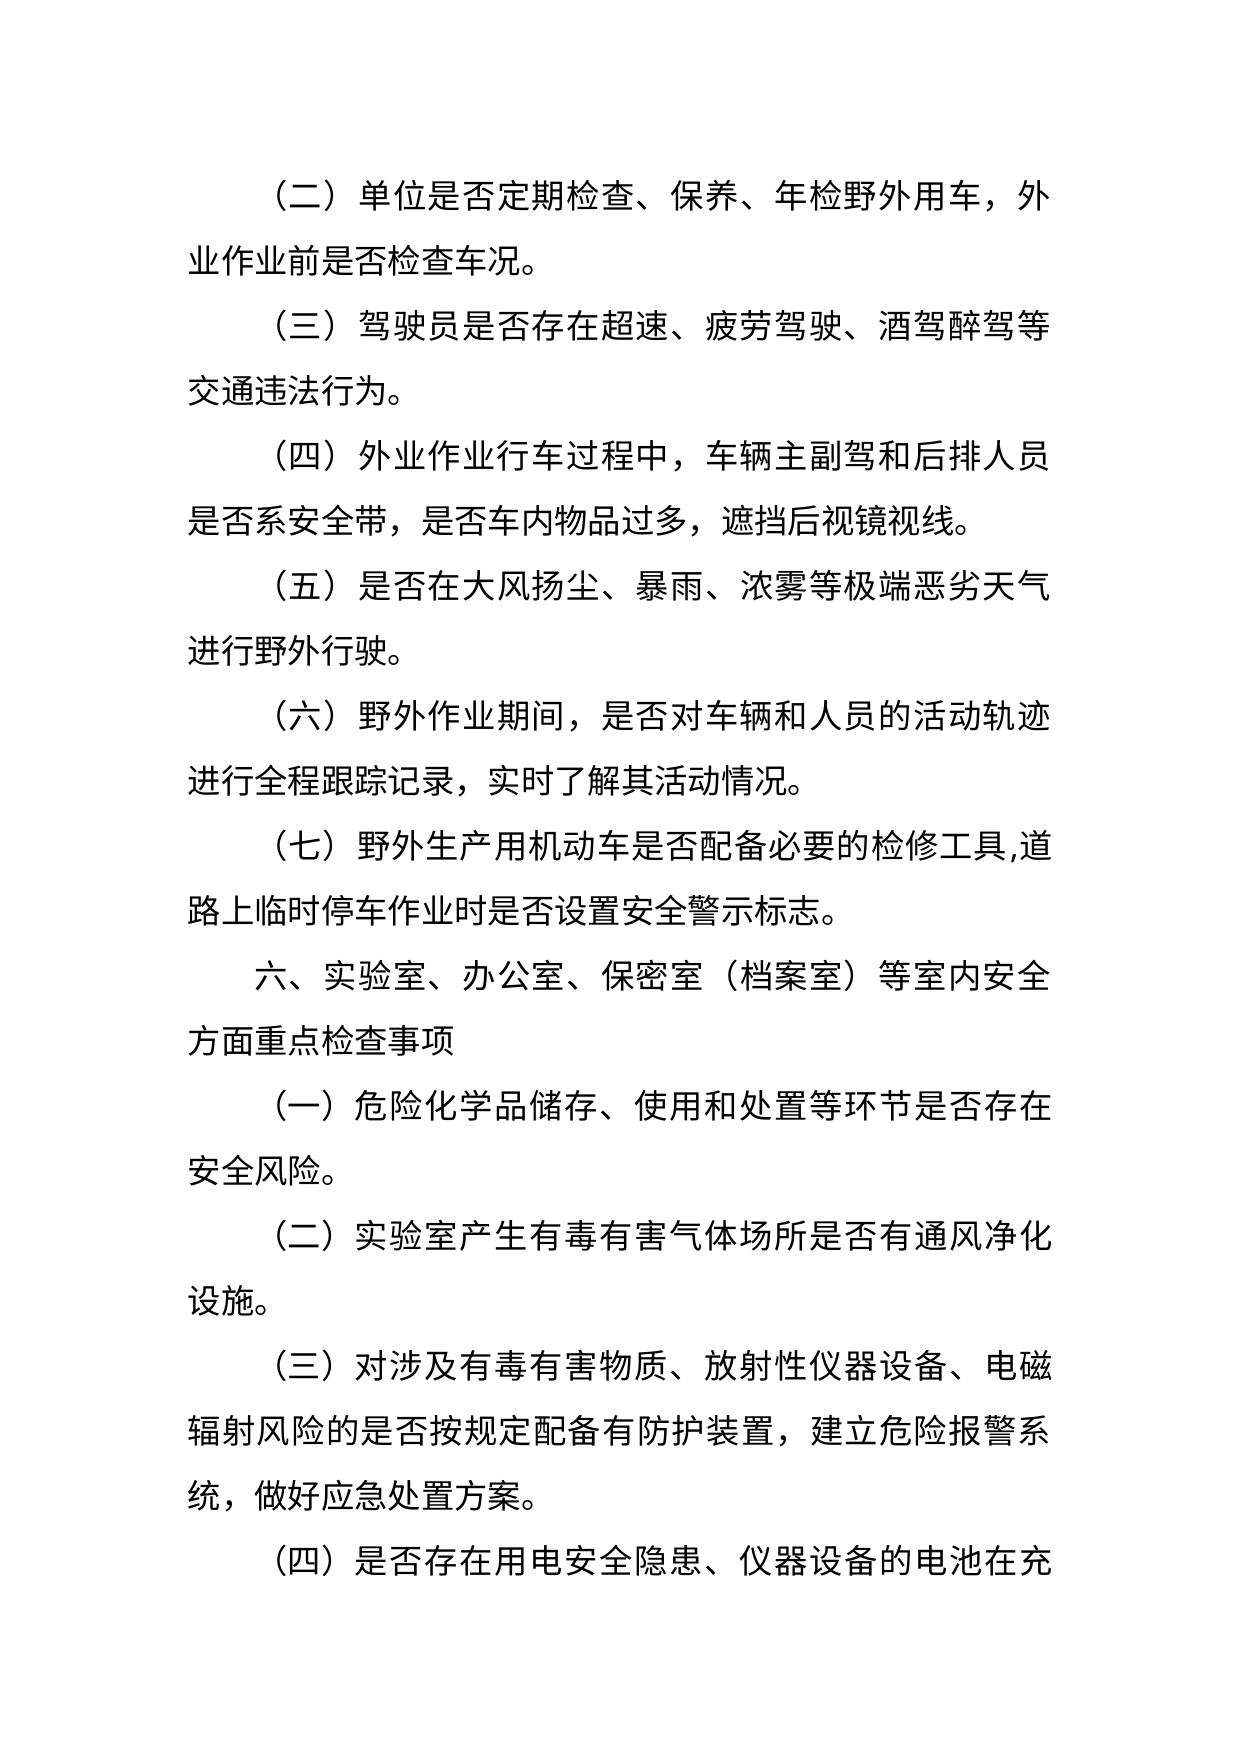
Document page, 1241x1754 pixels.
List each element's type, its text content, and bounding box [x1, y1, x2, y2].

list （四）外业作业行车过程中，车辆主副驾和后排人员是否系安全带，是否车内物品过多，遮挡后视镜视线。 [187, 422, 1053, 552]
list 对涉及有毒有害物质、放射性仪器设备、电磁辐射风险的是否按规定配备有防护装置，建立危险报警系统，做好应急处置方案。 [187, 1332, 1053, 1527]
list （七）野外生产用机动车是否配备必要的检修工具,道路上临时停车作业时是否设置安全警示标志。 [187, 812, 1053, 942]
list 危险化学品储存、使用和处置等环节是否存在安全风险。 [187, 1072, 1053, 1202]
list （三）驾驶员是否存在超速、疲劳驾驶、酒驾醉驾等交通违法行为。 [187, 292, 1053, 422]
list 实验室产生有毒有害气体场所是否有通风净化设施。 [187, 1202, 1053, 1332]
list （六）野外作业期间，是否对车辆和人员的活动轨迹进行全程跟踪记录，实时了解其活动情况。 [187, 682, 1053, 812]
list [187, 1527, 1053, 1592]
list （二）单位是否定期检查、保养、年检野外用车，外业作业前是否检查车况。 [187, 162, 1053, 292]
list 六、实验室、办公室、保密室（档案室）等室内安全方面重点检查事项 [187, 942, 1053, 1072]
list （五）是否在大风扬尘、暴雨、浓雾等极端恶劣天气进行野外行驶。 [187, 552, 1053, 682]
